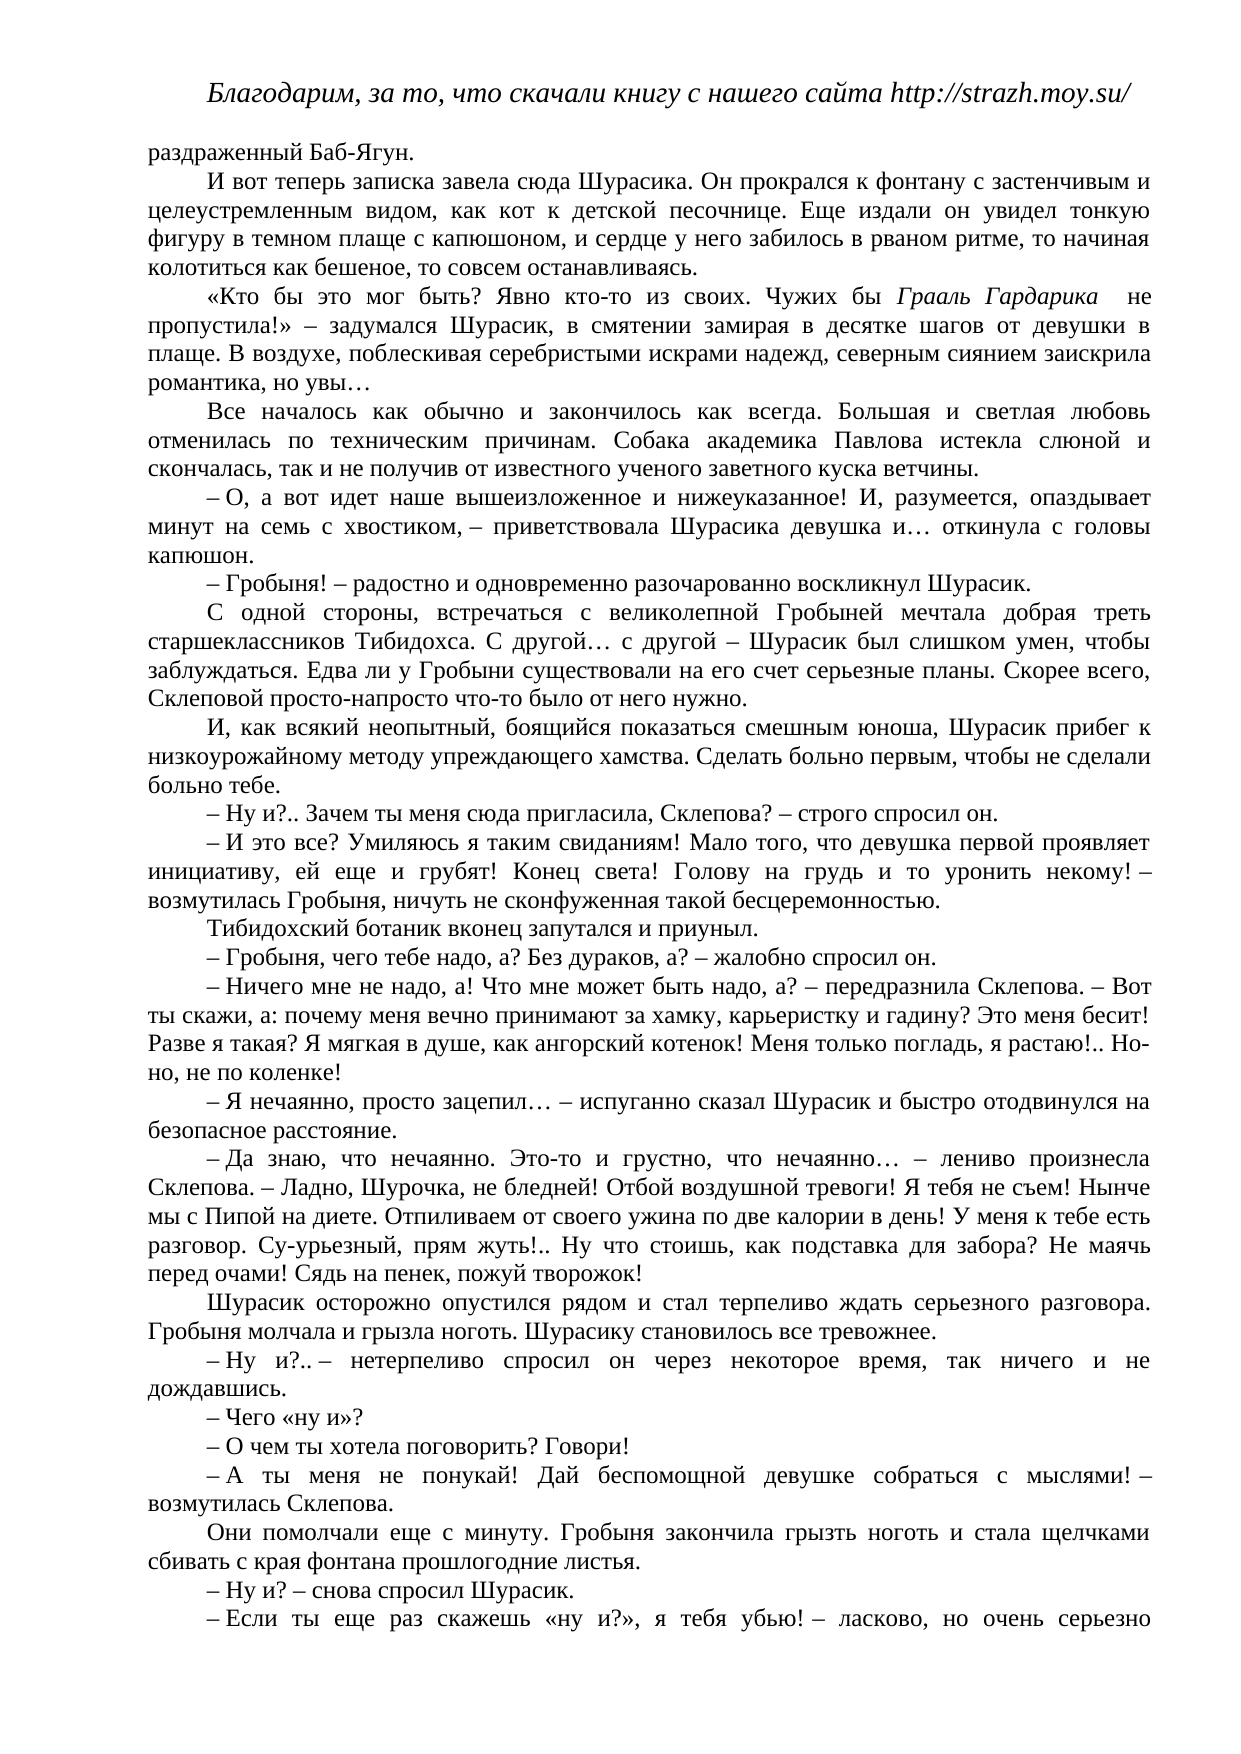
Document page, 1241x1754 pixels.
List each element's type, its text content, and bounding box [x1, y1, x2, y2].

text – Ничего мне не надо, а! Что мне может быть надо, а? – передразнила Склепова. – Вот ты скажи, а: почему меня вечно принимают за хамку, карьеристку и гадину? Это меня бесит! Разве я такая? Я мягкая в душе, как ангорский котенок! Меня только погладь, я растаю!.. Но-но, не по коленке! [148, 971, 1152, 1086]
text – Я нечаянно, просто зацепил… – испуганно сказал Шурасик и быстро отодвинулся на безопасное расстояние. [148, 1086, 1152, 1143]
text С одной стороны, встречаться с великолепной Гробыней мечтала добрая треть старшеклассников Тибидохса. С другой… с другой – Шурасик был слишком умен, чтобы заблуждаться. Едва ли у Гробыни существовали на его счет серьезные планы. Скорее всего, Склеповой просто-напросто что-то было от него нужно. [148, 597, 1152, 712]
text – Да знаю, что нечаянно. Это-то и грустно, что нечаянно… – лениво произнесла Склепова. – Ладно, Шурочка, не бледней! Отбой воздушной тревоги! Я тебя не съем! Нынче мы с Пипой на диете. Отпиливаем от своего ужина по две калории в день! У меня к тебе есть разговор. Су-урьезный, прям жуть!.. Ну что стоишь, как подставка для забора? Не маячь перед очами! Сядь на пенек, пожуй творожок! [148, 1143, 1152, 1287]
text – О чем ты хотела поговорить? Говори! [148, 1431, 1152, 1460]
text – И это все? Умиляюсь я таким свиданиям! Мало того, что девушка первой проявляет инициативу, ей еще и грубят! Конец света! Голову на грудь и то уронить некому! – возмутилась Гробыня, ничуть не сконфуженная такой бесцеремонностью. [148, 827, 1152, 913]
text – Чего «ну и»? [148, 1402, 1152, 1431]
text – О, а вот идет наше вышеизложенное и нижеуказанное! И, разумеется, опаздывает минут на семь с хвостиком, – приветствовала Шурасика девушка и… откинула с головы капюшон. [148, 482, 1152, 568]
text Тибидохский ботаник вконец запутался и приуныл. [148, 913, 1152, 942]
text – Ну и?.. – нетерпеливо спросил он через некоторое время, так ничего и не дождавшись. [148, 1345, 1152, 1402]
text И, как всякий неопытный, боящийся показаться смешным юноша, Шурасик прибег к низкоурожайному методу упреждающего хамства. Сделать больно первым, чтобы не сделали больно тебе. [148, 712, 1152, 798]
text Они помолчали еще с минуту. Гробыня закончила грызть ноготь и стала щелчками сбивать с края фонтана прошлогодние листья. [148, 1517, 1152, 1575]
text Все началось как обычно и закончилось как всегда. Большая и светлая любовь отменилась по техническим причинам. Собака академика Павлова истекла слюной и скончалась, так и не получив от известного ученого заветного куска ветчины. [148, 396, 1152, 482]
text И вот теперь записка завела сюда Шурасика. Он прокрался к фонтану с застенчивым и целеустремленным видом, как кот к детской песочнице. Еще издали он увидел тонкую фигуру в темном плаще с капюшоном, и сердце у него забилось в рваном ритме, то начиная колотиться как бешеное, то совсем останавливаясь. [148, 166, 1152, 281]
text – Ну и?.. Зачем ты меня сюда пригласила, Склепова? – строго спросил он. [148, 798, 1152, 827]
text Шурасик осторожно опустился рядом и стал терпеливо ждать серьезного разговора. Гробыня молчала и грызла ноготь. Шурасику становилось все тревожнее. [148, 1287, 1152, 1345]
text – Гробыня! – радостно и одновременно разочарованно воскликнул Шурасик. [148, 568, 1152, 597]
text – Ну и? – снова спросил Шурасик. [148, 1575, 1152, 1603]
text «Кто бы это мог быть? Явно кто-то из своих. Чужих бы Грааль Гардарика не пропустила!» – задумался Шурасик, в смятении замирая в десятке шагов от девушки в плаще. В воздухе, поблескивая серебристыми искрами надежд, северным сиянием заискрила романтика, но увы… [148, 281, 1152, 396]
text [148, 1603, 1152, 1632]
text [148, 137, 1152, 166]
text – Гробыня, чего тебе надо, а? Без дураков, а? – жалобно спросил он. [148, 942, 1152, 971]
text – А ты меня не понукай! Дай беспомощной девушке собраться с мыслями! – возмутилась Склепова. [148, 1460, 1152, 1517]
